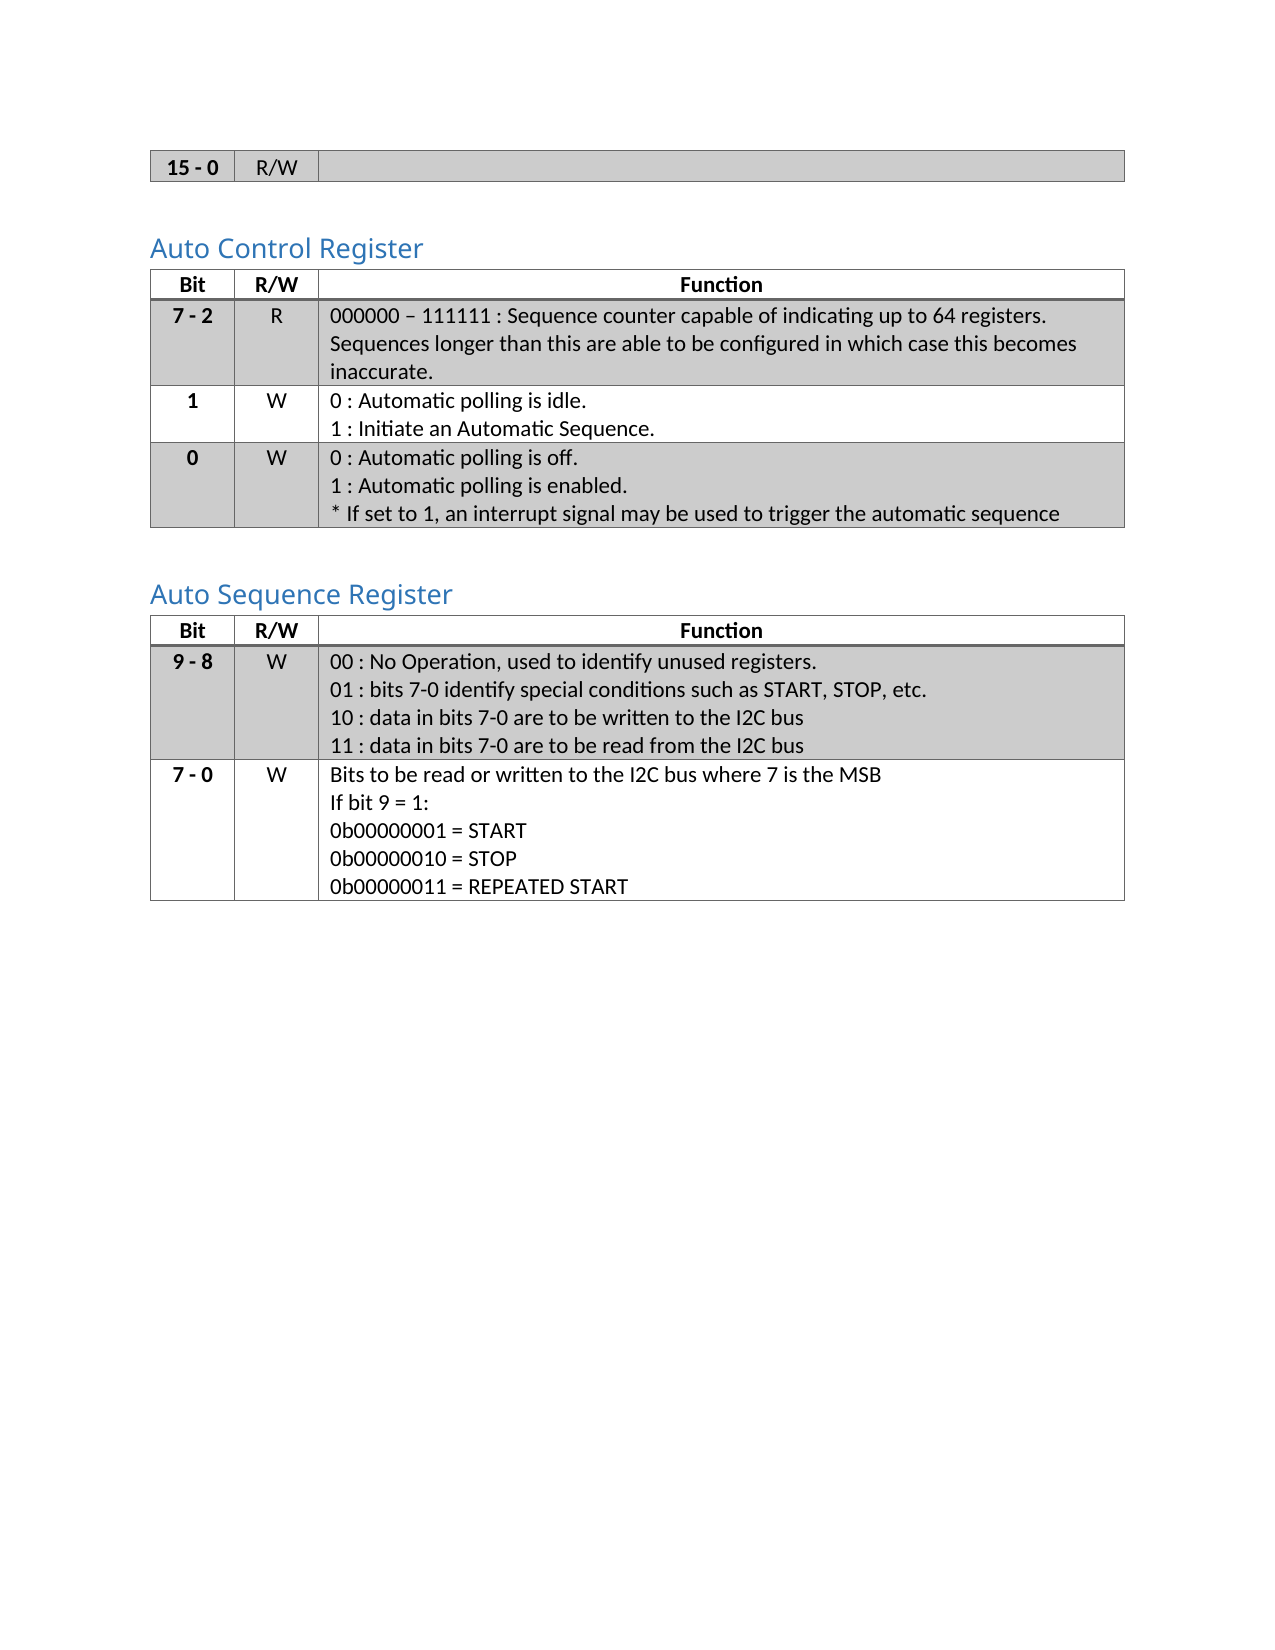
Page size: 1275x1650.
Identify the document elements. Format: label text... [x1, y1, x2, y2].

table_cell 0 [151, 443, 234, 527]
table_header R/W [235, 616, 318, 644]
table_cell W [235, 760, 318, 900]
table_cell 7 - 0 [151, 760, 234, 900]
table_cell 000000 – 111111 : Sequence counter capable of indicating up to 64 registers. Sequences longer than this are able to be configured in which case this becomes inaccurate. [319, 301, 1124, 385]
table_header Function [319, 270, 1124, 298]
table_cell 9 - 8 [151, 647, 234, 759]
table_header Bit [151, 616, 234, 644]
table_cell 0 : Automatic polling is off. 1 : Automatic polling is enabled. * If set to 1, an interrupt signal may be used to trigger the automatic sequence [319, 443, 1124, 527]
table_cell Bits to be read or written to the I2C bus where 7 is the MSB If bit 9 = 1: 0b00000001 = START 0b00000010 = STOP 0b00000011 = REPEATED START [319, 760, 1124, 900]
table_cell W [235, 443, 318, 527]
table_cell R [235, 301, 318, 385]
table_cell 7 - 2 [151, 301, 234, 385]
table_cell 1 [151, 386, 234, 442]
subtitle Auto Control Register [150, 229, 1125, 266]
table_cell 00 : No Operation, used to identify unused registers. 01 : bits 7-0 identify special conditions such as START, STOP, etc. 10 : data in bits 7-0 are to be written to the I2C bus 11 : data in bits 7-0 are to be read from the I2C bus [319, 647, 1124, 759]
table_header Bit [151, 270, 234, 298]
table_cell W [235, 647, 318, 759]
subtitle Auto Sequence Register [150, 575, 1125, 612]
table_cell 15 - 0 [151, 151, 234, 181]
table_header Function [319, 616, 1124, 644]
table_header R/W [235, 270, 318, 298]
table_cell 0 : Automatic polling is idle. 1 : Initiate an Automatic Sequence. [319, 386, 1124, 442]
table_cell [319, 151, 1124, 181]
table_cell R/W [235, 151, 318, 181]
table_cell W [235, 386, 318, 442]
